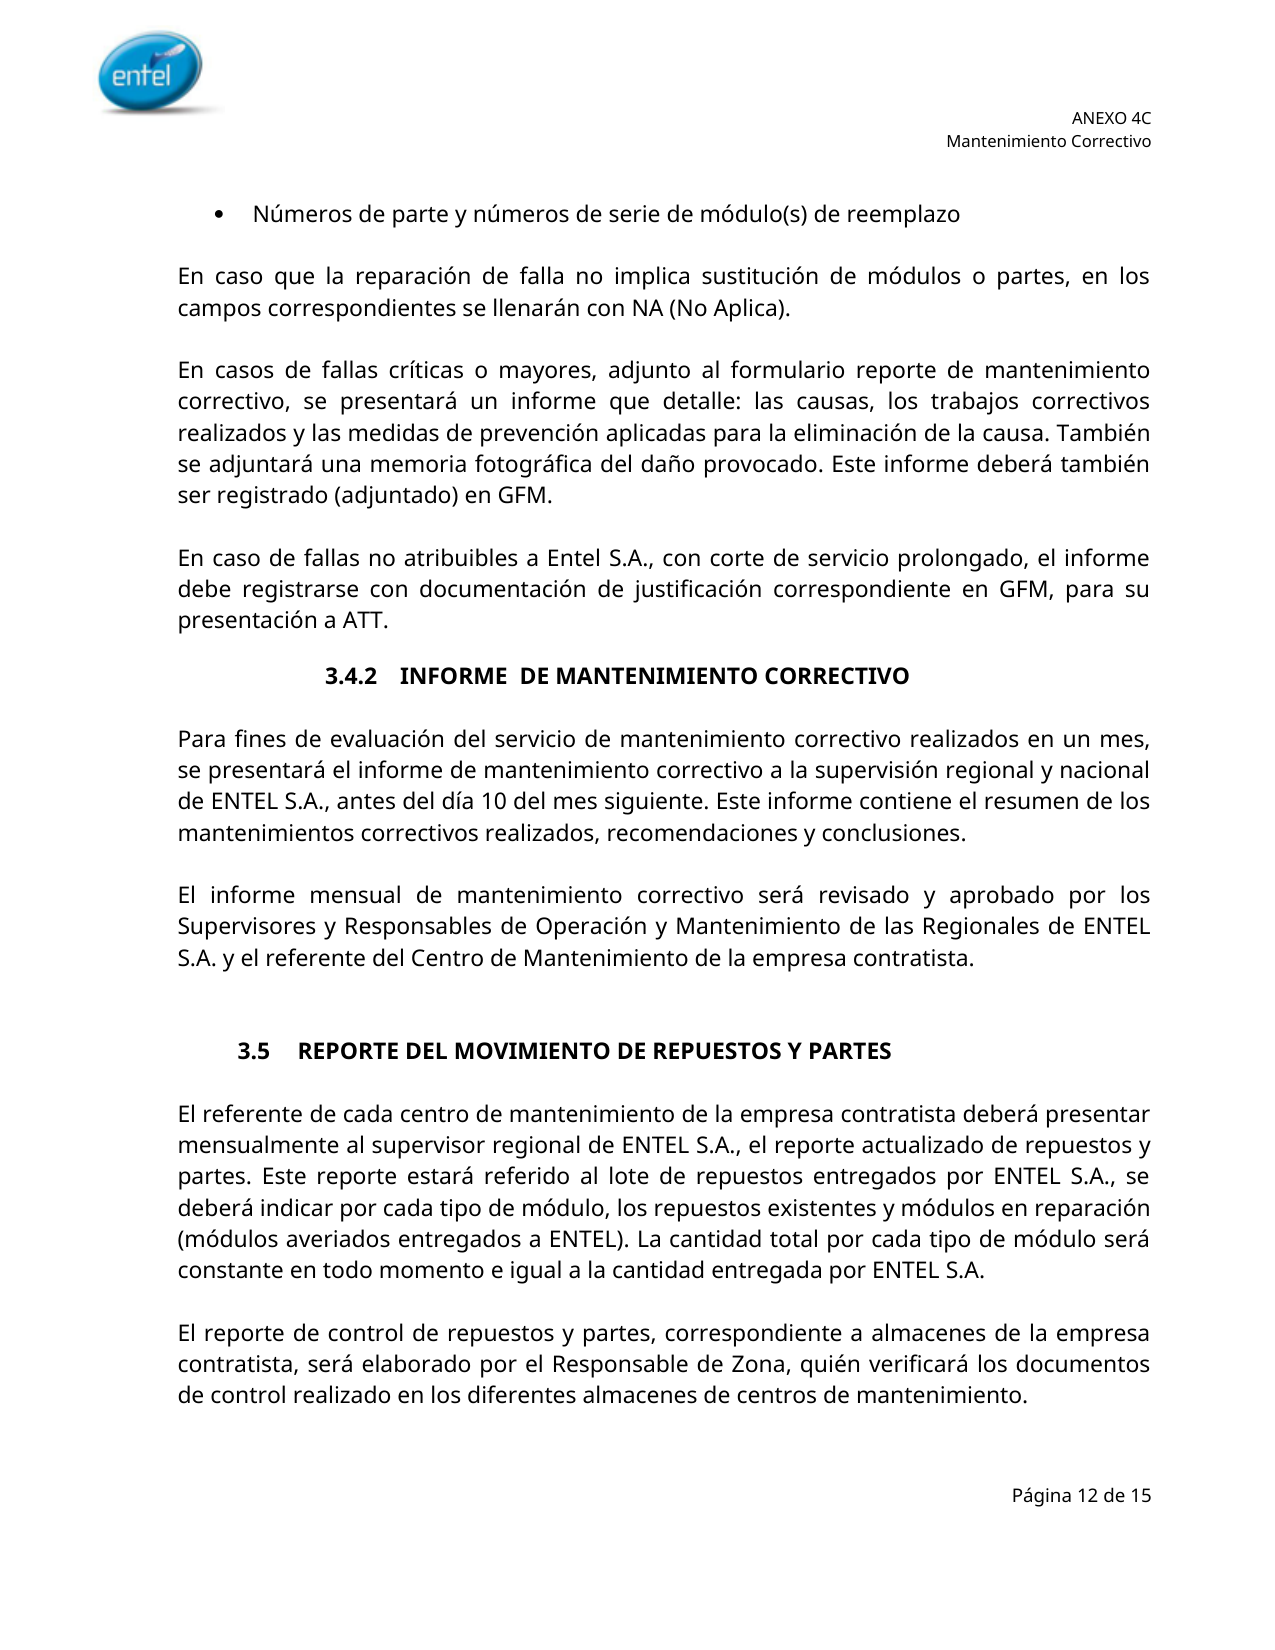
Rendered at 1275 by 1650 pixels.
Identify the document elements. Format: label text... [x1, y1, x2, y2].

subtitle REPORTE DEL MOVIMIENTO DE REPUESTOS Y PARTES [237, 1035, 1152, 1066]
text En caso que la reparación de falla no implica sustitución de módulos o partes, en los campos correspondientes se llenarán con NA (No Aplica). [177, 260, 1152, 323]
list Números de parte y números de serie de módulo(s) de reemplazo [215, 198, 1152, 229]
text El informe mensual de mantenimiento correctivo será revisado y aprobado por los Supervisores y Responsables de Operación y Mantenimiento de las Regionales de ENTEL S.A. y el referente del Centro de Mantenimiento de la empresa contratista. [177, 879, 1152, 973]
picture [82, 25, 225, 122]
text En caso de fallas no atribuibles a Entel S.A., con corte de servicio prolongado, el informe debe registrarse con documentación de justificación correspondiente en GFM, para su presentación a ATT. [177, 541, 1152, 635]
text El referente de cada centro de mantenimiento de la empresa contratista deberá presentar mensualmente al supervisor regional de ENTEL S.A., el reporte actualizado de repuestos y partes. Este reporte estará referido al lote de repuestos entregados por ENTEL S.A., se deberá indicar por cada tipo de módulo, los repuestos existentes y módulos en reparación (módulos averiados entregados a ENTEL). La cantidad total por cada tipo de módulo será constante en todo momento e igual a la cantidad entregada por ENTEL S.A. [177, 1098, 1152, 1285]
text El reporte de control de repuestos y partes, correspondiente a almacenes de la empresa contratista, será elaborado por el Responsable de Zona, quién verificará los documentos de control realizado en los diferentes almacenes de centros de mantenimiento. [177, 1316, 1152, 1410]
text Para fines de evaluación del servicio de mantenimiento correctivo realizados en un mes, se presentará el informe de mantenimiento correctivo a la supervisión regional y nacional de ENTEL S.A., antes del día 10 del mes siguiente. Este informe contiene el resumen de los mantenimientos correctivos realizados, recomendaciones y conclusiones. [177, 723, 1152, 848]
text En casos de fallas críticas o mayores, adjunto al formulario reporte de mantenimiento correctivo, se presentará un informe que detalle: las causas, los trabajos correctivos realizados y las medidas de prevención aplicadas para la eliminación de la causa. También se adjuntará una memoria fotográfica del daño provocado. Este informe deberá también ser registrado (adjuntado) en GFM. [177, 354, 1152, 510]
subtitle INFORME DE MANTENIMIENTO CORRECTIVO [325, 660, 1152, 691]
